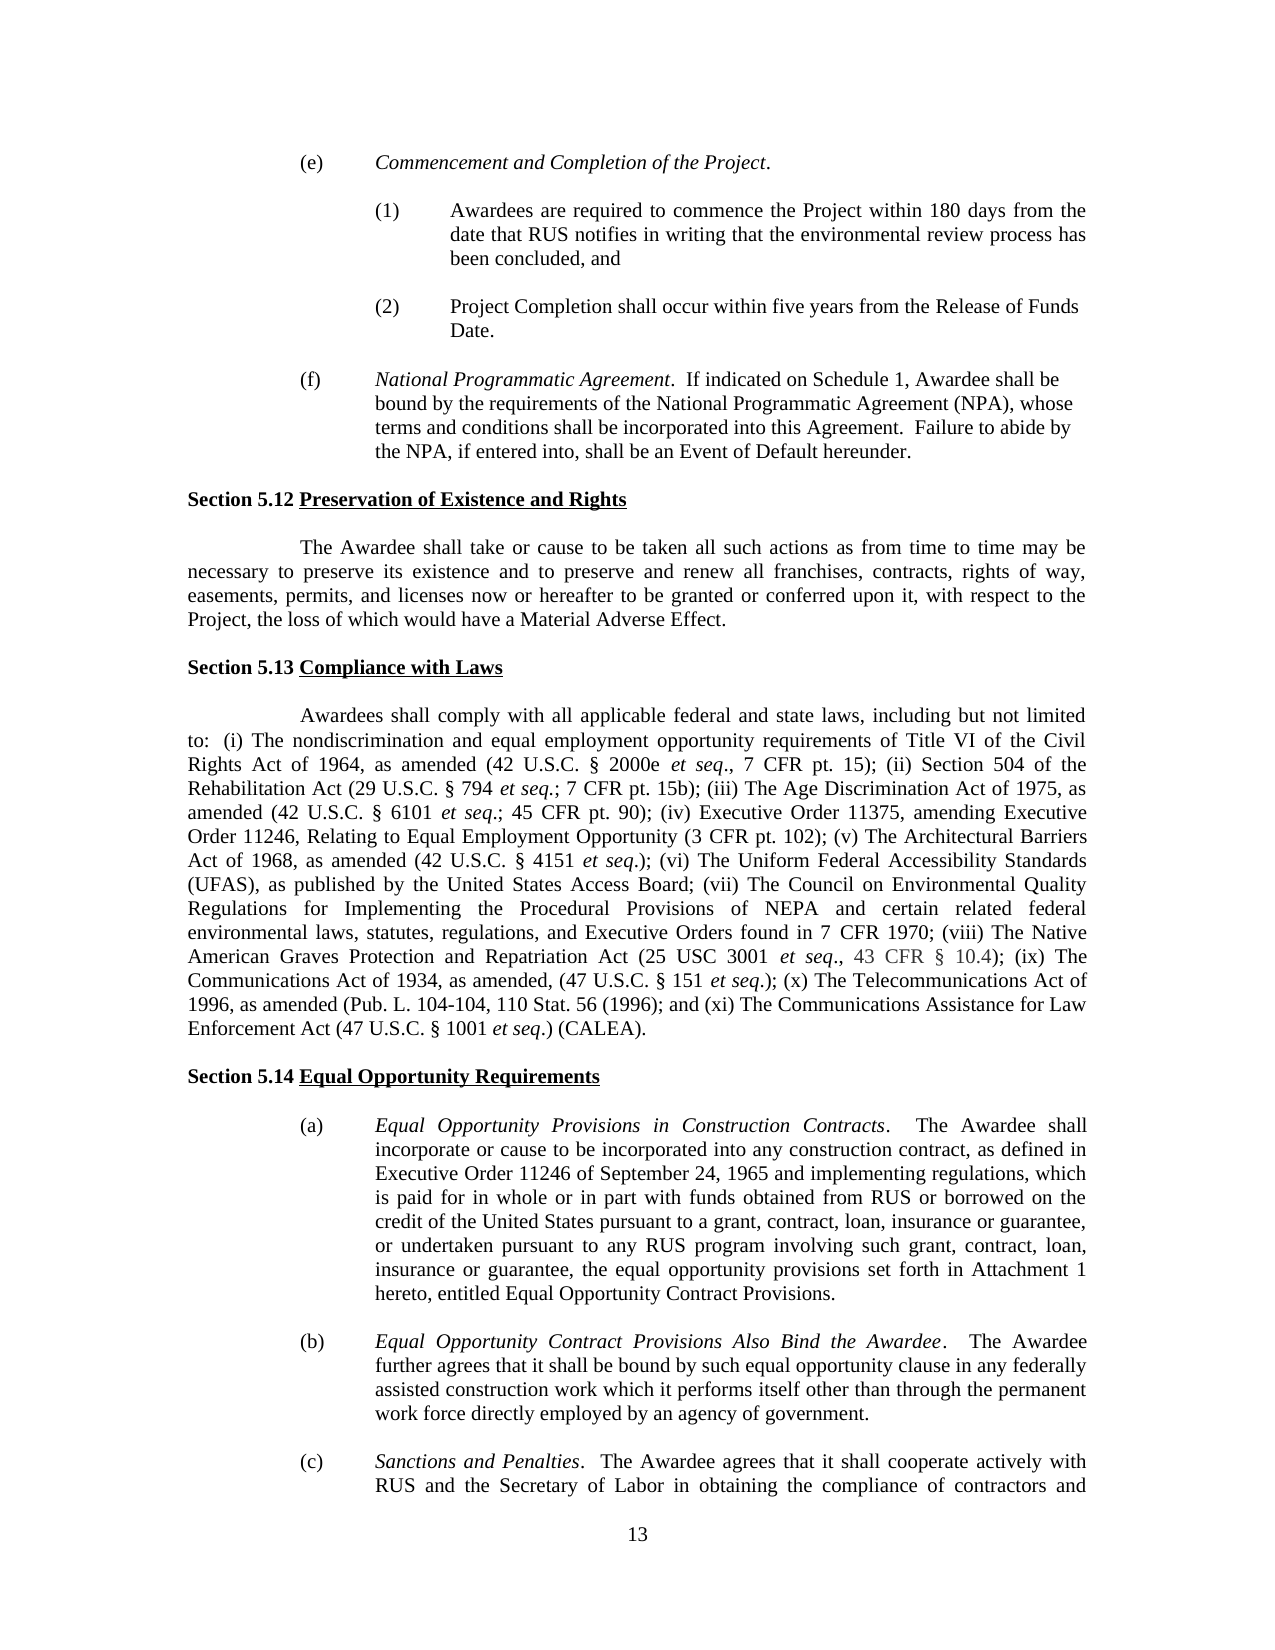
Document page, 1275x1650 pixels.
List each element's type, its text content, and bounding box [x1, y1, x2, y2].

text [187, 1449, 1087, 1497]
text Section 5.14 Equal Opportunity Requirements [187, 1064, 1087, 1088]
text (2) Project Completion shall occur within five years from the Release of Funds Date. [375, 294, 1087, 342]
text (1) Awardees are required to commence the Project within 180 days from the date that RUS notifies in writing that the environmental review process has been concluded, and [375, 198, 1087, 270]
text The Awardee shall take or cause to be taken all such actions as from time to time may be necessary to preserve its existence and to preserve and renew all franchises, contracts, rights of way, easements, permits, and licenses now or hereafter to be granted or conferred upon it, with respect to the Project, the loss of which would have a Material Adverse Effect. [187, 535, 1087, 631]
text (f) National Programmatic Agreement. If indicated on Schedule 1, Awardee shall be bound by the requirements of the National Programmatic Agreement (NPA), whose terms and conditions shall be incorporated into this Agreement. Failure to abide by the NPA, if entered into, shall be an Event of Default hereunder. [187, 367, 1087, 463]
text Section 5.12 Preservation of Existence and Rights [187, 487, 1087, 511]
text (a) Equal Opportunity Provisions in Construction Contracts. The Awardee shall incorporate or cause to be incorporated into any construction contract, as defined in Executive Order 11246 of September 24, 1965 and implementing regulations, which is paid for in whole or in part with funds obtained from RUS or borrowed on the credit of the United States pursuant to a grant, contract, loan, insurance or guarantee, or undertaken pursuant to any RUS program involving such grant, contract, loan, insurance or guarantee, the equal opportunity provisions set forth in Attachment 1 hereto, entitled Equal Opportunity Contract Provisions. [187, 1112, 1087, 1305]
text (e) Commencement and Completion of the Project. [300, 150, 1087, 174]
text Awardees shall comply with all applicable federal and state laws, including but not limited to: (i) The nondiscrimination and equal employment opportunity requirements of Title VI of the Civil Rights Act of 1964, as amended (42 U.S.C. § 2000e et seq., 7 CFR pt. 15); (ii) Section 504 of the Rehabilitation Act (29 U.S.C. § 794 et seq.; 7 CFR pt. 15b); (iii) The Age Discrimination Act of 1975, as amended (42 U.S.C. § 6101 et seq.; 45 CFR pt. 90); (iv) Executive Order 11375, amending Executive Order 11246, Relating to Equal Employment Opportunity (3 CFR pt. 102); (v) The Architectural Barriers Act of 1968, as amended (42 U.S.C. § 4151 et seq.); (vi) The Uniform Federal Accessibility Standards (UFAS), as published by the United States Access Board; (vii) The Council on Environmental Quality Regulations for Implementing the Procedural Provisions of NEPA and certain related federal environmental laws, statutes, regulations, and Executive Orders found in 7 CFR 1970; (viii) The Native American Graves Protection and Repatriation Act (25 USC 3001 et seq., 43 CFR § 10.4); (ix) The Communications Act of 1934, as amended, (47 U.S.C. § 151 et seq.); (x) The Telecommunications Act of 1996, as amended (Pub. L. 104-104, 110 Stat. 56 (1996); and (xi) The Communications Assistance for Law Enforcement Act (47 U.S.C. § 1001 et seq.) (CALEA). [187, 703, 1087, 1040]
text (b) Equal Opportunity Contract Provisions Also Bind the Awardee. The Awardee further agrees that it shall be bound by such equal opportunity clause in any federally assisted construction work which it performs itself other than through the permanent work force directly employed by an agency of government. [187, 1329, 1087, 1425]
text Section 5.13 Compliance with Laws [187, 655, 1087, 679]
